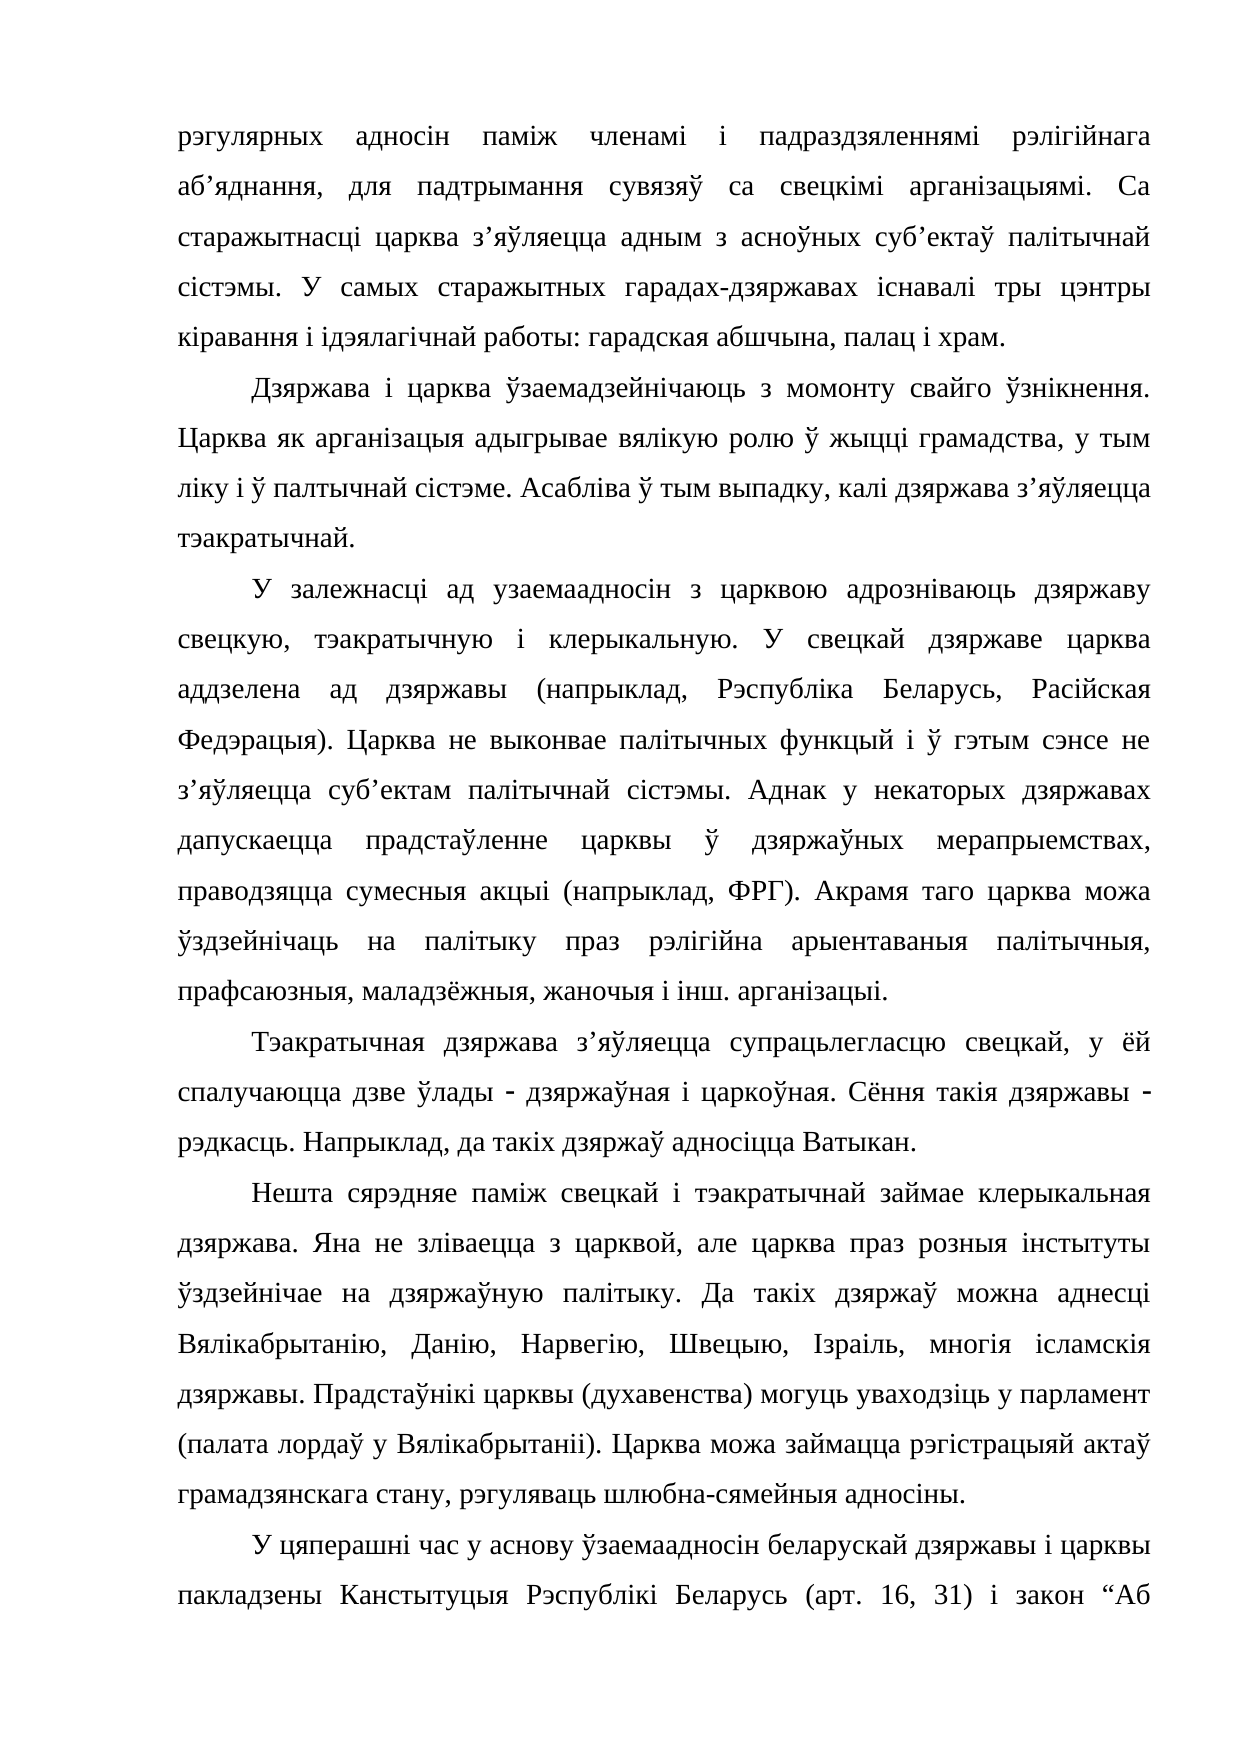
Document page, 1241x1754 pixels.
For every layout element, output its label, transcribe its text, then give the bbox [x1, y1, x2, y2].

text У залежнасці ад узаемаадносін з царквою адрозніваюць дзяржаву свецкую, тэакратычную і клерыкальную. У свецкай дзяржаве царква аддзелена ад дзяржавы (напрыклад, Рэспубліка Беларусь, Расійская Федэрацыя). Царква не выконвае палітычных функцый і ў гэтым сэнсе не з’яўляецца суб’ектам палітычнай сістэмы. Аднак у некаторых дзяржавах дапускаецца прадстаўленне царквы ў дзяржаўных мерапрыемствах, праводзяцца сумесныя акцыі (напрыклад, ФРГ). Акрамя таго царква можа ўздзейнічаць на палітыку праз рэлігійна арыентаваныя палітычныя, прафсаюзныя, маладзёжныя, жаночыя і інш. арганізацыі. [177, 571, 1152, 1007]
text Нешта сярэдняе паміж свецкай і тэакратычнай займае клерыкальная дзяржава. Яна не зліваецца з царквой, але царква праз розныя інстытуты ўздзейнічае на дзяржаўную палітыку. Да такіх дзяржаў можна аднесці Вялікабрытанію, Данію, Нарвегію, Швецыю, Ізраіль, многія ісламскія дзяржавы. Прадстаўнікі царквы (духавенства) могуць уваходзіць у парламент (палата лордаў у Вялікабрытаніі). Царква можа займацца рэгістрацыяй актаў грамадзянскага стану, рэгуляваць шлюбна-сямейныя адносіны. [177, 1175, 1152, 1510]
text Дзяржава і царква ўзаемадзейнічаюць з момонту свайго ўзнікнення. Царква як арганізацыя адыгрывае вялікую ролю ў жыцці грамадства, у тым ліку і ў палтычнай сістэме. Асабліва ў тым выпадку, калі дзяржава з’яўляецца тэакратычнай. [177, 370, 1152, 554]
text Тэакратычная дзяржава з’яўляецца супрацьлегласцю свецкай, у ёй спалучаюцца дзве ўлады дзяржаўная і царкоўная. Сёння такія дзяржавы рэдкасць. Напрыклад, да такіх дзяржаў адносіцца Ватыкан. [177, 1024, 1152, 1158]
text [177, 1527, 1152, 1611]
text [177, 118, 1152, 353]
